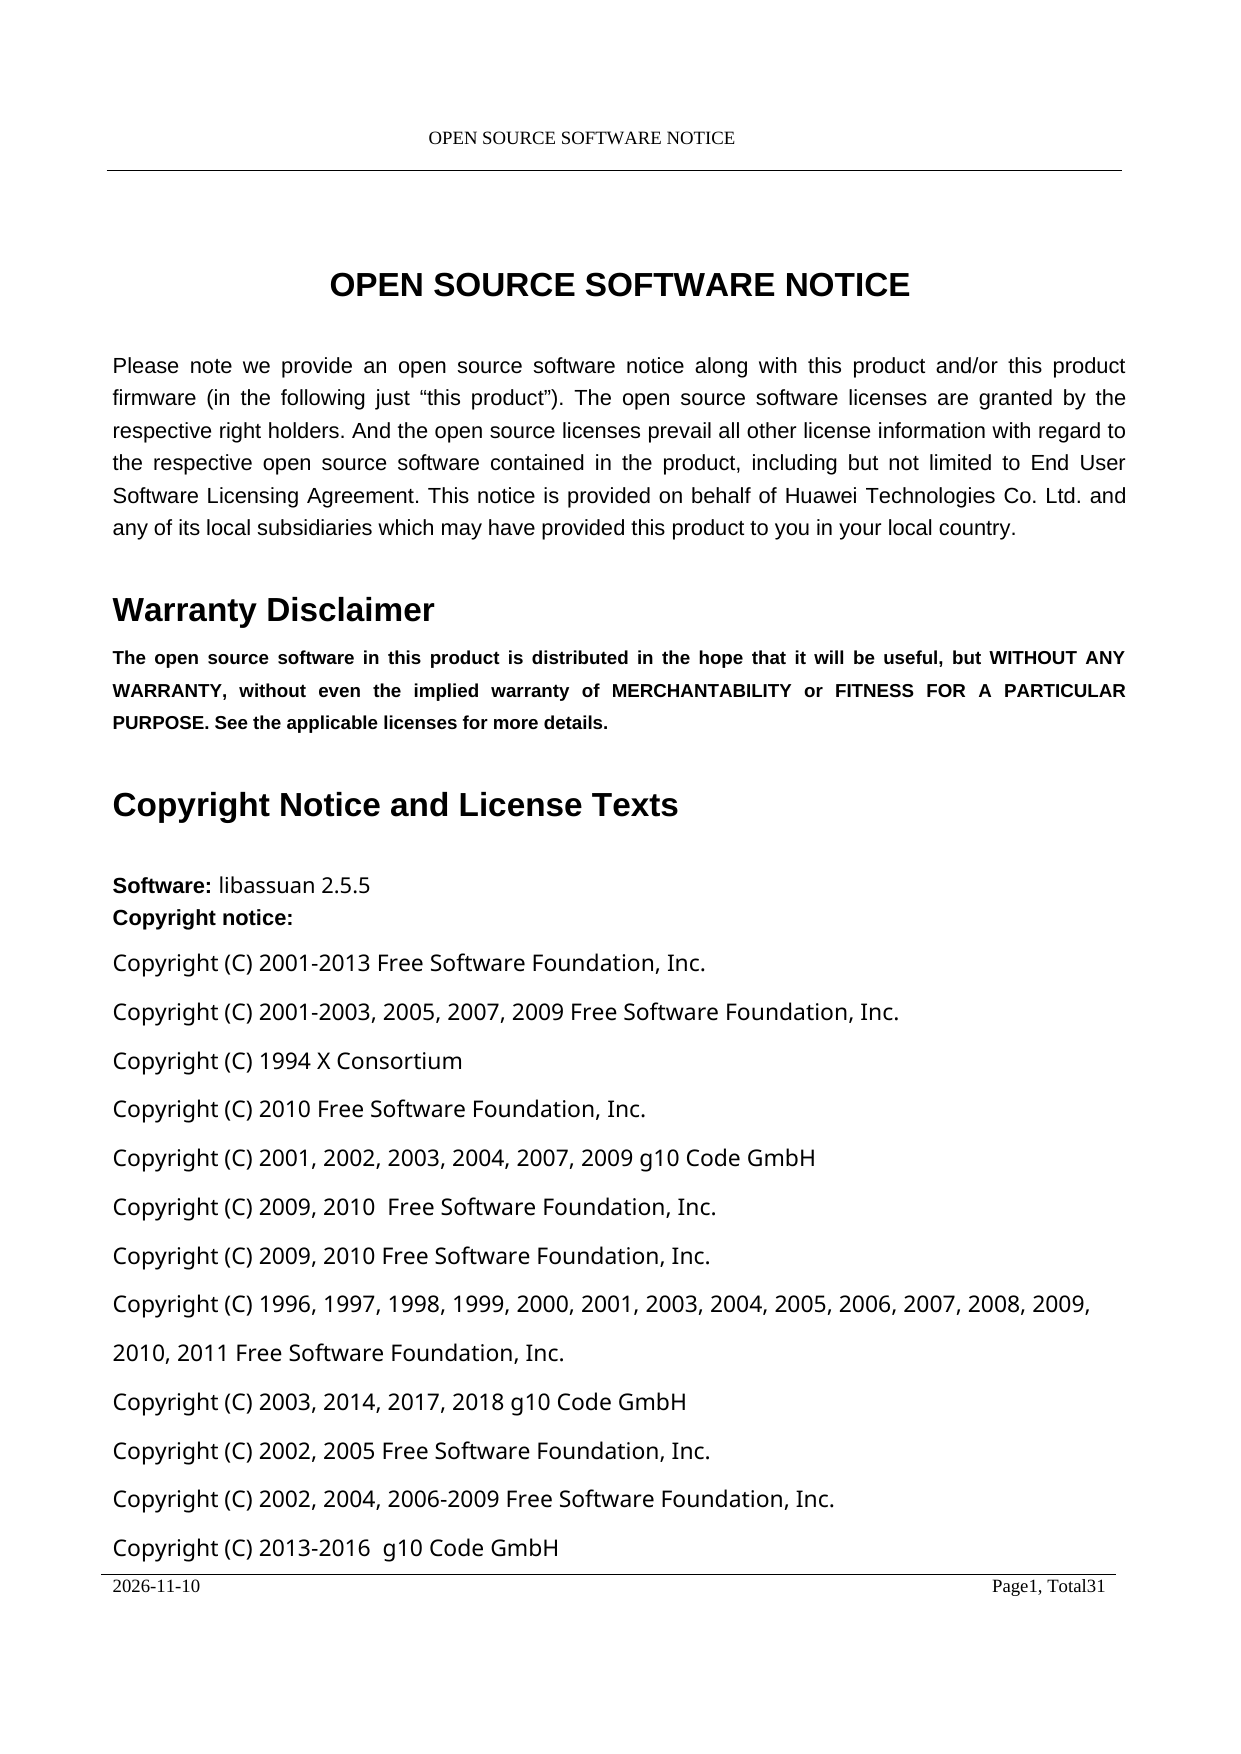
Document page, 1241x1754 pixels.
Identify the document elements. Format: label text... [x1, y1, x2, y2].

text Copyright Notice and License Texts [112, 771, 1128, 836]
text The open source software in this product is distributed in the hope that it will be useful, but WITHOUT ANY WARRANTY, without even the implied warranty of MERCHANTABILITY or FITNESS FOR A PARTICULAR PURPOSE. See the applicable licenses for more details. [112, 641, 1128, 739]
text Warranty Disclaimer [112, 576, 1128, 641]
text OPEN SOURCE SOFTWARE NOTICE [112, 251, 1128, 316]
text Software: libassuan 2.5.5 [112, 869, 1128, 901]
text Copyright notice: [112, 901, 1128, 934]
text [112, 947, 1128, 1564]
text Please note we provide an open source software notice along with this product and/or this product firmware (in the following just “this product”). The open source software licenses are granted by the respective right holders. And the open source licenses prevail all other license information with regard to the respective open source software contained in the product, including but not limited to End User Software Licensing Agreement. This notice is provided on behalf of Huawei Technologies Co. Ltd. and any of its local subsidiaries which may have provided this product to you in your local country. [112, 349, 1128, 544]
